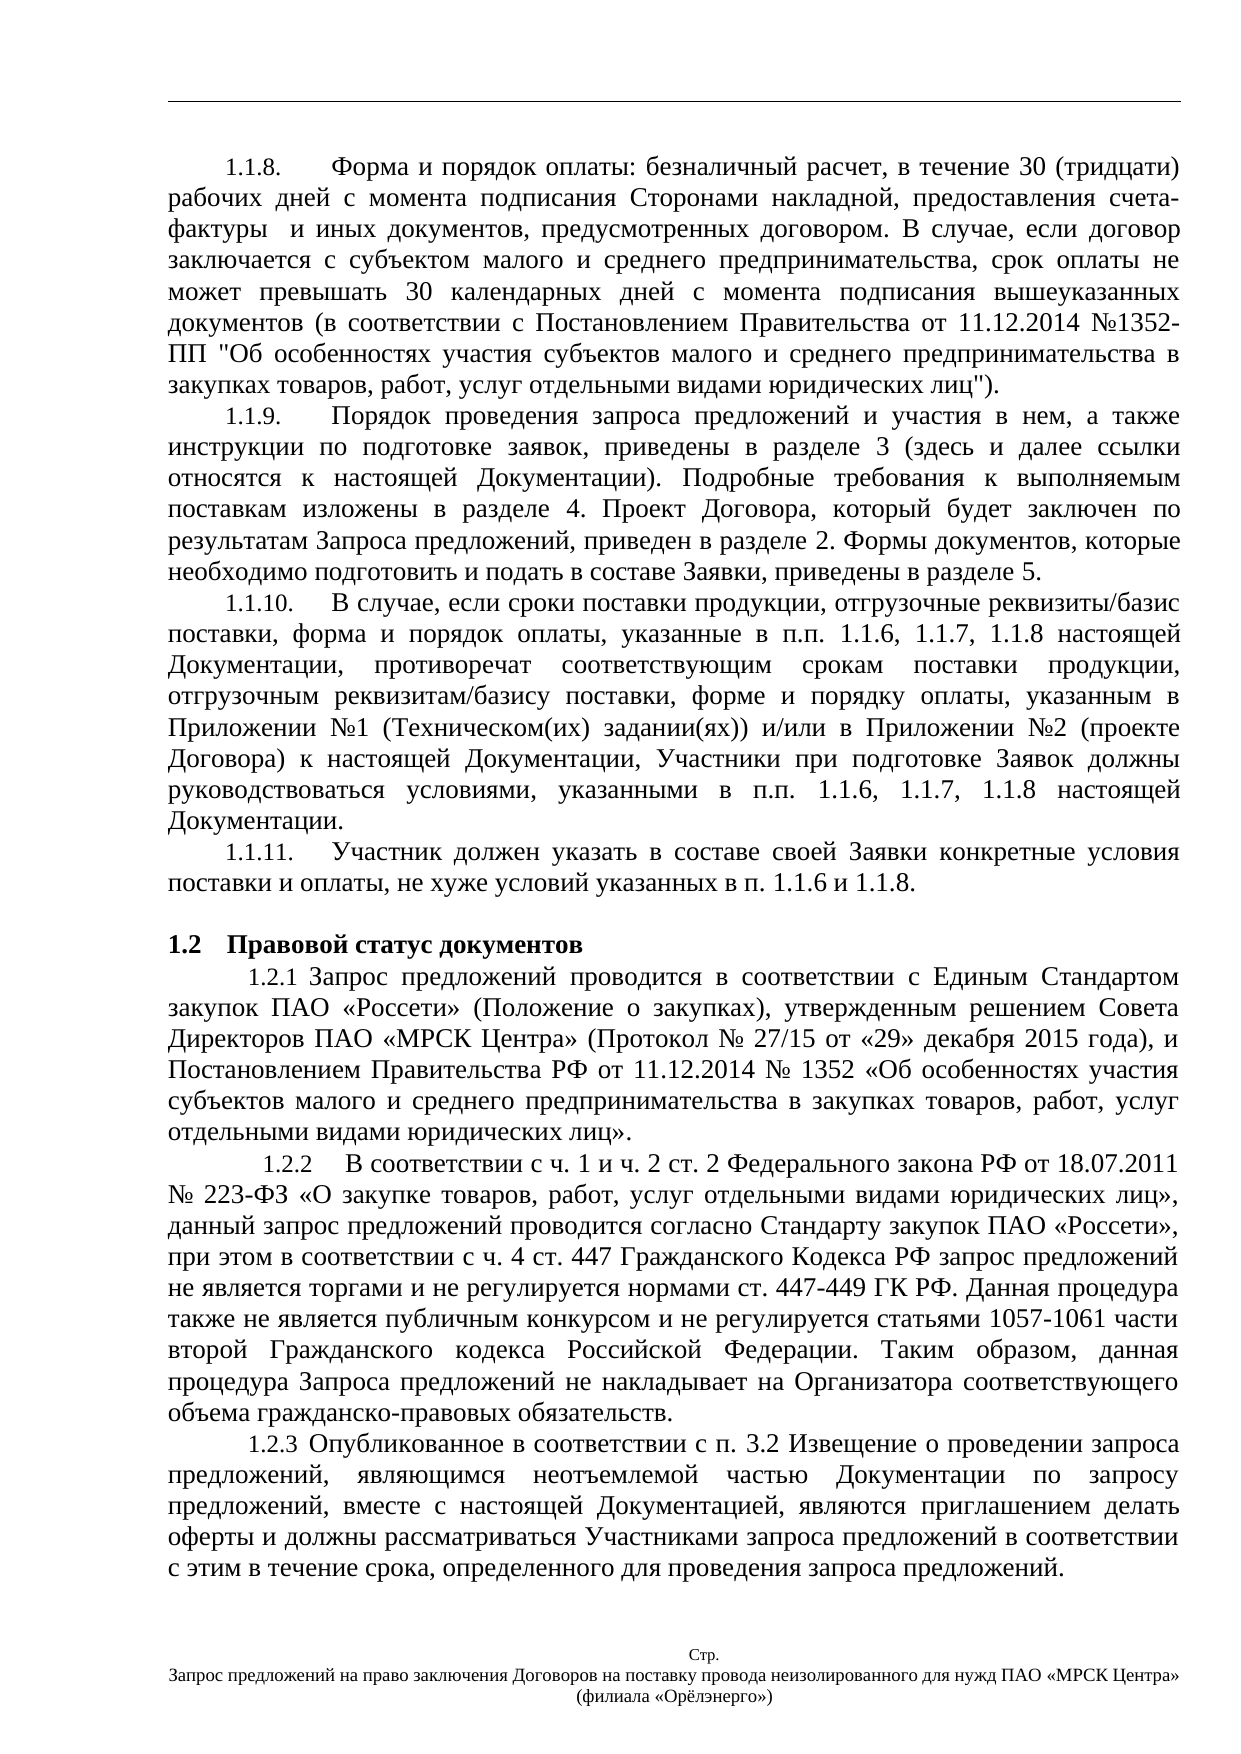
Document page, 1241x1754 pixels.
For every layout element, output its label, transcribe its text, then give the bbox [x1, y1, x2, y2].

subtitle Правовой статус документов [168, 929, 1181, 960]
list В соответствии с ч. 1 и ч. 2 ст. 2 Федерального закона РФ от 18.07.2011 № 223-ФЗ «О закупке товаров, работ, услуг отдельными видами юридических лиц», данный запрос предложений проводится согласно Стандарту закупок ПАО «Россети», при этом в соответствии с ч. 4 ст. 447 Гражданского Кодекса РФ запрос предложений не является торгами и не регулируется нормами ст. 447-449 ГК РФ. Данная процедура также не является публичным конкурсом и не регулируется статьями 1057-1061 части второй Гражданского кодекса Российской Федерации. Таким образом, данная процедура Запроса предложений не накладывает на Организатора соответствующего объема гражданско-правовых обязательств. [168, 1147, 1180, 1427]
list Форма и порядок оплаты: безналичный расчет, в течение 30 (тридцати) рабочих дней с момента подписания Сторонами накладной, предоставления счета-фактуры и иных документов, предусмотренных договором. В случае, если договор заключается с субъектом малого и среднего предпринимательства, срок оплаты не может превышать 30 календарных дней с момента подписания вышеуказанных документов (в соответствии с Постановлением Правительства от 11.12.2014 №1352-ПП "Об особенностях участия субъектов малого и среднего предпринимательства в закупках товаров, работ, услуг отдельными видами юридических лиц"). [168, 150, 1181, 399]
list В случае, если сроки поставки продукции, отгрузочные реквизиты/базис поставки, форма и порядок оплаты, указанные в п.п. 1.1.6, 1.1.7, 1.1.8 настоящей Документации, противоречат соответствующим срокам поставки продукции, отгрузочным реквизитам/базису поставки, форме и порядку оплаты, указанным в Приложении №1 (Техническом(их) задании(ях)) и/или в Приложении №2 (проекте Договора) к настоящей Документации, Участники при подготовке Заявок должны руководствоваться условиями, указанными в п.п. 1.1.6, 1.1.7, 1.1.8 настоящей Документации. [168, 586, 1181, 835]
list Опубликованное в соответствии с п. 3.2 Извещение о проведении запроса предложений, являющимся неотъемлемой частью Документации по запросу предложений, вместе с настоящей Документацией, являются приглашением делать оферты и должны рассматриваться Участниками запроса предложений в соответствии с этим в течение срока, определенного для проведения запроса предложений. [168, 1427, 1180, 1583]
list Участник должен указать в составе своей Заявки конкретные условия поставки и оплаты, не хуже условий указанных в п. 1.1.6 и 1.1.8. [168, 835, 1181, 897]
list Запрос предложений проводится в соответствии с Единым Стандартом закупок ПАО «Россети» (Положение о закупках), утвержденным решением Совета Директоров ПАО «МРСК Центра» (Протокол № 27/15 от «29» декабря 2015 года), и Постановлением Правительства РФ от 11.12.2014 № 1352 «Об особенностях участия субъектов малого и среднего предпринимательства в закупках товаров, работ, услуг отдельными видами юридических лиц». [168, 960, 1180, 1147]
list Порядок проведения запроса предложений и участия в нем, а также инструкции по подготовке заявок, приведены в разделе 3 (здесь и далее ссылки относятся к настоящей Документации). Подробные требования к выполняемым поставкам изложены в разделе 4. Проект Договора, который будет заключен по результатам Запроса предложений, приведен в разделе 2. Формы документов, которые необходимо подготовить и подать в составе Заявки, приведены в разделе 5. [168, 399, 1181, 586]
